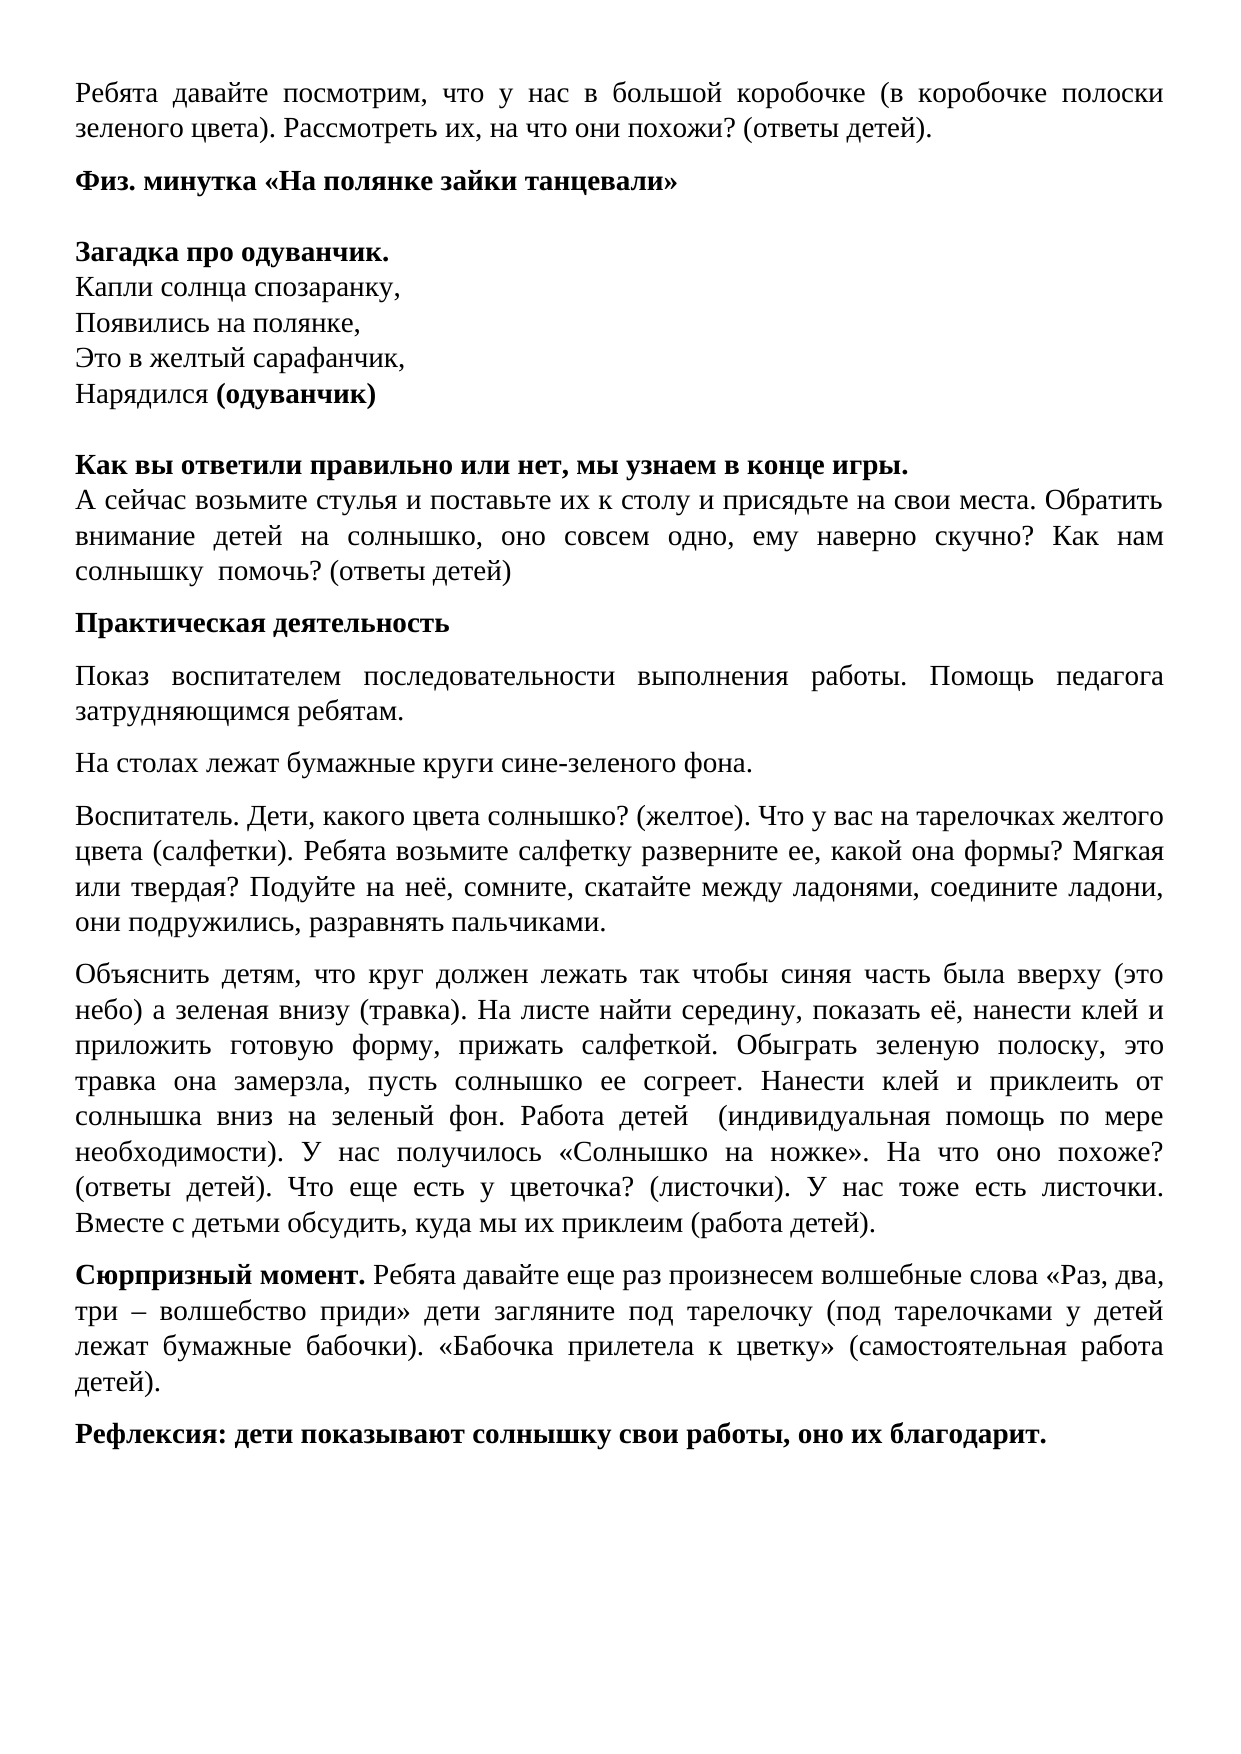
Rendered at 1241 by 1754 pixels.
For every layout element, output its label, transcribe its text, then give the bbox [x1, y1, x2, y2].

text Появились на полянке, [75, 305, 1165, 338]
text Сюрпризный момент. Ребята давайте еще раз произнесем волшебные слова «Раз, два, три – волшебство приди» дети загляните под тарелочку (под тарелочками у детей лежат бумажные бабочки). «Бабочка прилетела к цветку» (самостоятельная работа детей). [75, 1257, 1165, 1397]
text Ребята давайте посмотрим, что у нас в большой коробочке (в коробочке полоски зеленого цвета). Рассмотреть их, на что они похожи? (ответы детей). [75, 75, 1165, 144]
text Это в желтый сарафанчик, [75, 340, 1165, 374]
text А сейчас возьмите стулья и поставьте их к столу и присядьте на свои места. Обратить внимание детей на солнышко, оно совсем одно, ему наверно скучно? Как нам солнышку помочь? (ответы детей) [75, 482, 1165, 587]
text Практическая деятельность [75, 606, 1165, 639]
text Физ. минутка «На полянке зайки танцевали» [75, 163, 1165, 196]
text Воспитатель. Дети, какого цвета солнышко? (желтое). Что у вас на тарелочках желтого цвета (салфетки). Ребята возьмите салфетку разверните ее, какой она формы? Мягкая или твердая? Подуйте на неё, сомните, скатайте между ладонями, соедините ладони, они подружились, разравнять пальчиками. [75, 798, 1165, 938]
text Нарядился (одуванчик) [75, 376, 1165, 409]
text Загадка про одуванчик. [75, 234, 1165, 267]
text Объяснить детям, что круг должен лежать так чтобы синяя часть была вверху (это небо) а зеленая внизу (травка). На листе найти середину, показать её, нанести клей и приложить готовую форму, прижать салфеткой. Обыграть зеленую полоску, это травка она замерзла, пусть солнышко ее согреет. Нанести клей и приклеить от солнышка вниз на зеленый фон. Работа детей (индивидуальная помощь по мере необходимости). У нас получилось «Солнышко на ножке». На что оно похоже? (ответы детей). Что еще есть у цветочка? (листочки). У нас тоже есть листочки. Вместе с детьми обсудить, куда мы их приклеим (работа детей). [75, 956, 1165, 1239]
text На столах лежат бумажные круги сине-зеленого фона. [75, 746, 1165, 779]
text Рефлексия: дети показывают солнышку свои работы, оно их благодарит. [75, 1416, 1165, 1449]
text Как вы ответили правильно или нет, мы узнаем в конце игры. [75, 447, 1165, 480]
text Капли солнца спозаранку, [75, 269, 1165, 303]
text Показ воспитателем последовательности выполнения работы. Помощь педагога затрудняющимся ребятам. [75, 658, 1165, 727]
